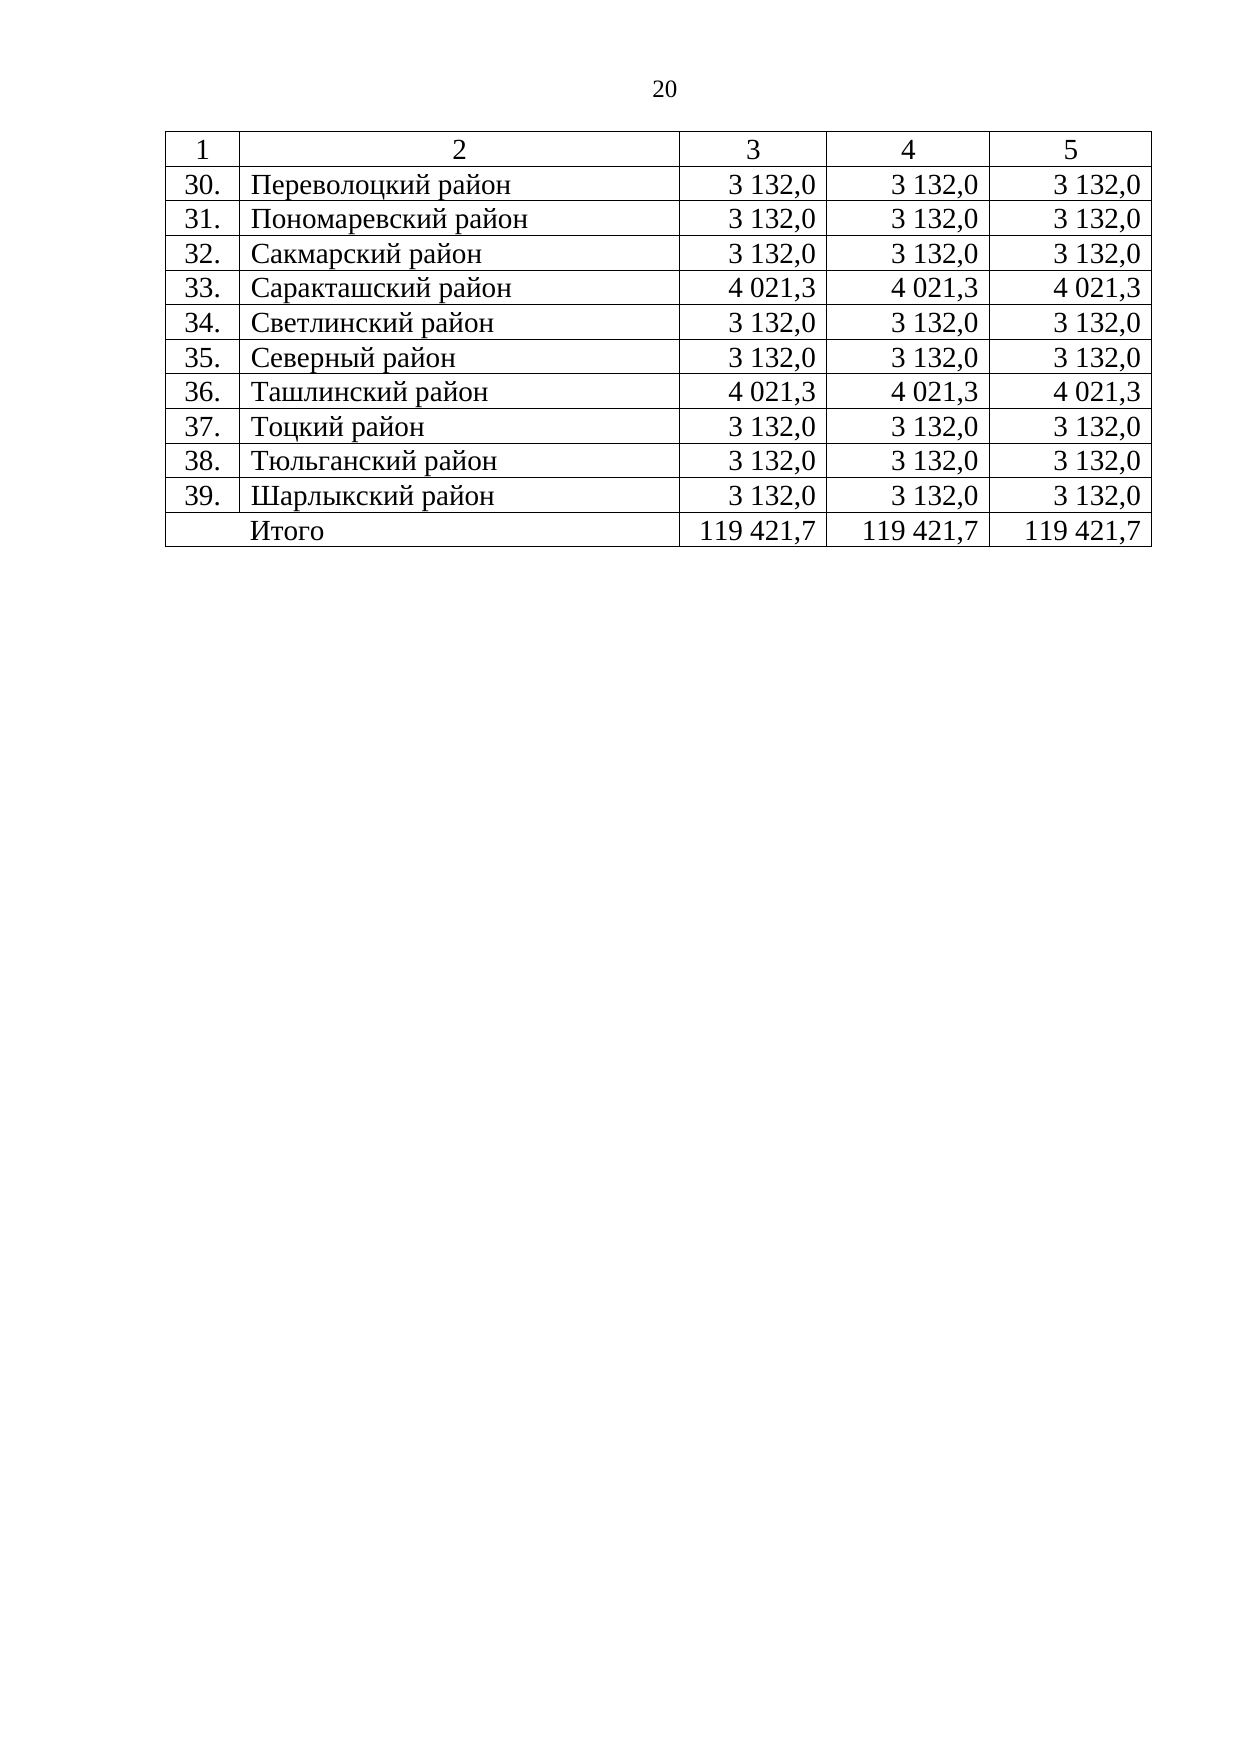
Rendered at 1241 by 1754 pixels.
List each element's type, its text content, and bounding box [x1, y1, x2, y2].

table_cell 3 132,0 [990, 340, 1151, 373]
table_cell 3 132,0 [990, 236, 1151, 269]
table_cell Сакмарский район [240, 236, 679, 269]
table_cell 3 132,0 [990, 201, 1151, 235]
table_cell Шарлыкский район [240, 478, 679, 512]
table_header 1 [166, 132, 239, 166]
table_cell Ташлинский район [240, 374, 679, 408]
table_cell Тюльганский район [240, 444, 679, 477]
table_cell 3 132,0 [990, 305, 1151, 339]
table_cell Пономаревский район [240, 201, 679, 235]
table_cell 3 132,0 [680, 478, 826, 512]
table_cell Саракташский район [240, 271, 679, 304]
table_cell 4 021,3 [680, 271, 826, 304]
table_cell 33. [166, 271, 239, 304]
table_cell 4 021,3 [827, 374, 989, 408]
table_cell 119 421,7 [990, 513, 1151, 546]
table_cell 3 132,0 [680, 236, 826, 269]
table_cell 4 021,3 [990, 271, 1151, 304]
table_cell 30. [166, 167, 239, 200]
table_cell 3 132,0 [827, 236, 989, 269]
table_cell 119 421,7 [680, 513, 826, 546]
table_cell 3 132,0 [680, 444, 826, 477]
table_cell 3 132,0 [827, 167, 989, 200]
table_header 2 [240, 132, 679, 166]
table_cell 4 021,3 [990, 374, 1151, 408]
table_cell Светлинский район [240, 305, 679, 339]
table_cell 37. [166, 409, 239, 442]
table_cell 3 132,0 [680, 305, 826, 339]
table_cell 3 132,0 [990, 478, 1151, 512]
table_cell 32. [166, 236, 239, 269]
table_cell 4 021,3 [680, 374, 826, 408]
table_header 5 [990, 132, 1151, 166]
table_cell 36. [166, 374, 239, 408]
table_cell 4 021,3 [827, 271, 989, 304]
table_cell 119 421,7 [827, 513, 989, 546]
table_header 4 [827, 132, 989, 166]
table_cell 35. [166, 340, 239, 373]
table_cell 31. [166, 201, 239, 235]
table_cell 3 132,0 [827, 444, 989, 477]
table_cell Северный район [240, 340, 679, 373]
table_cell 3 132,0 [680, 340, 826, 373]
table_cell Переволоцкий район [240, 167, 679, 200]
table_cell 39. [166, 478, 239, 512]
table_cell 3 132,0 [827, 201, 989, 235]
table_cell 38. [166, 444, 239, 477]
table_cell 3 132,0 [680, 409, 826, 442]
table_cell Тоцкий район [240, 409, 679, 442]
table_cell 3 132,0 [990, 409, 1151, 442]
table_cell 3 132,0 [827, 478, 989, 512]
table_cell 3 132,0 [827, 409, 989, 442]
table_cell Итого [166, 513, 679, 546]
table_cell 3 132,0 [680, 167, 826, 200]
table_cell 3 132,0 [680, 201, 826, 235]
table_cell 3 132,0 [827, 340, 989, 373]
table_header 3 [680, 132, 826, 166]
table_cell 34. [166, 305, 239, 339]
table_cell 3 132,0 [990, 444, 1151, 477]
table_cell 3 132,0 [827, 305, 989, 339]
table_cell 3 132,0 [990, 167, 1151, 200]
